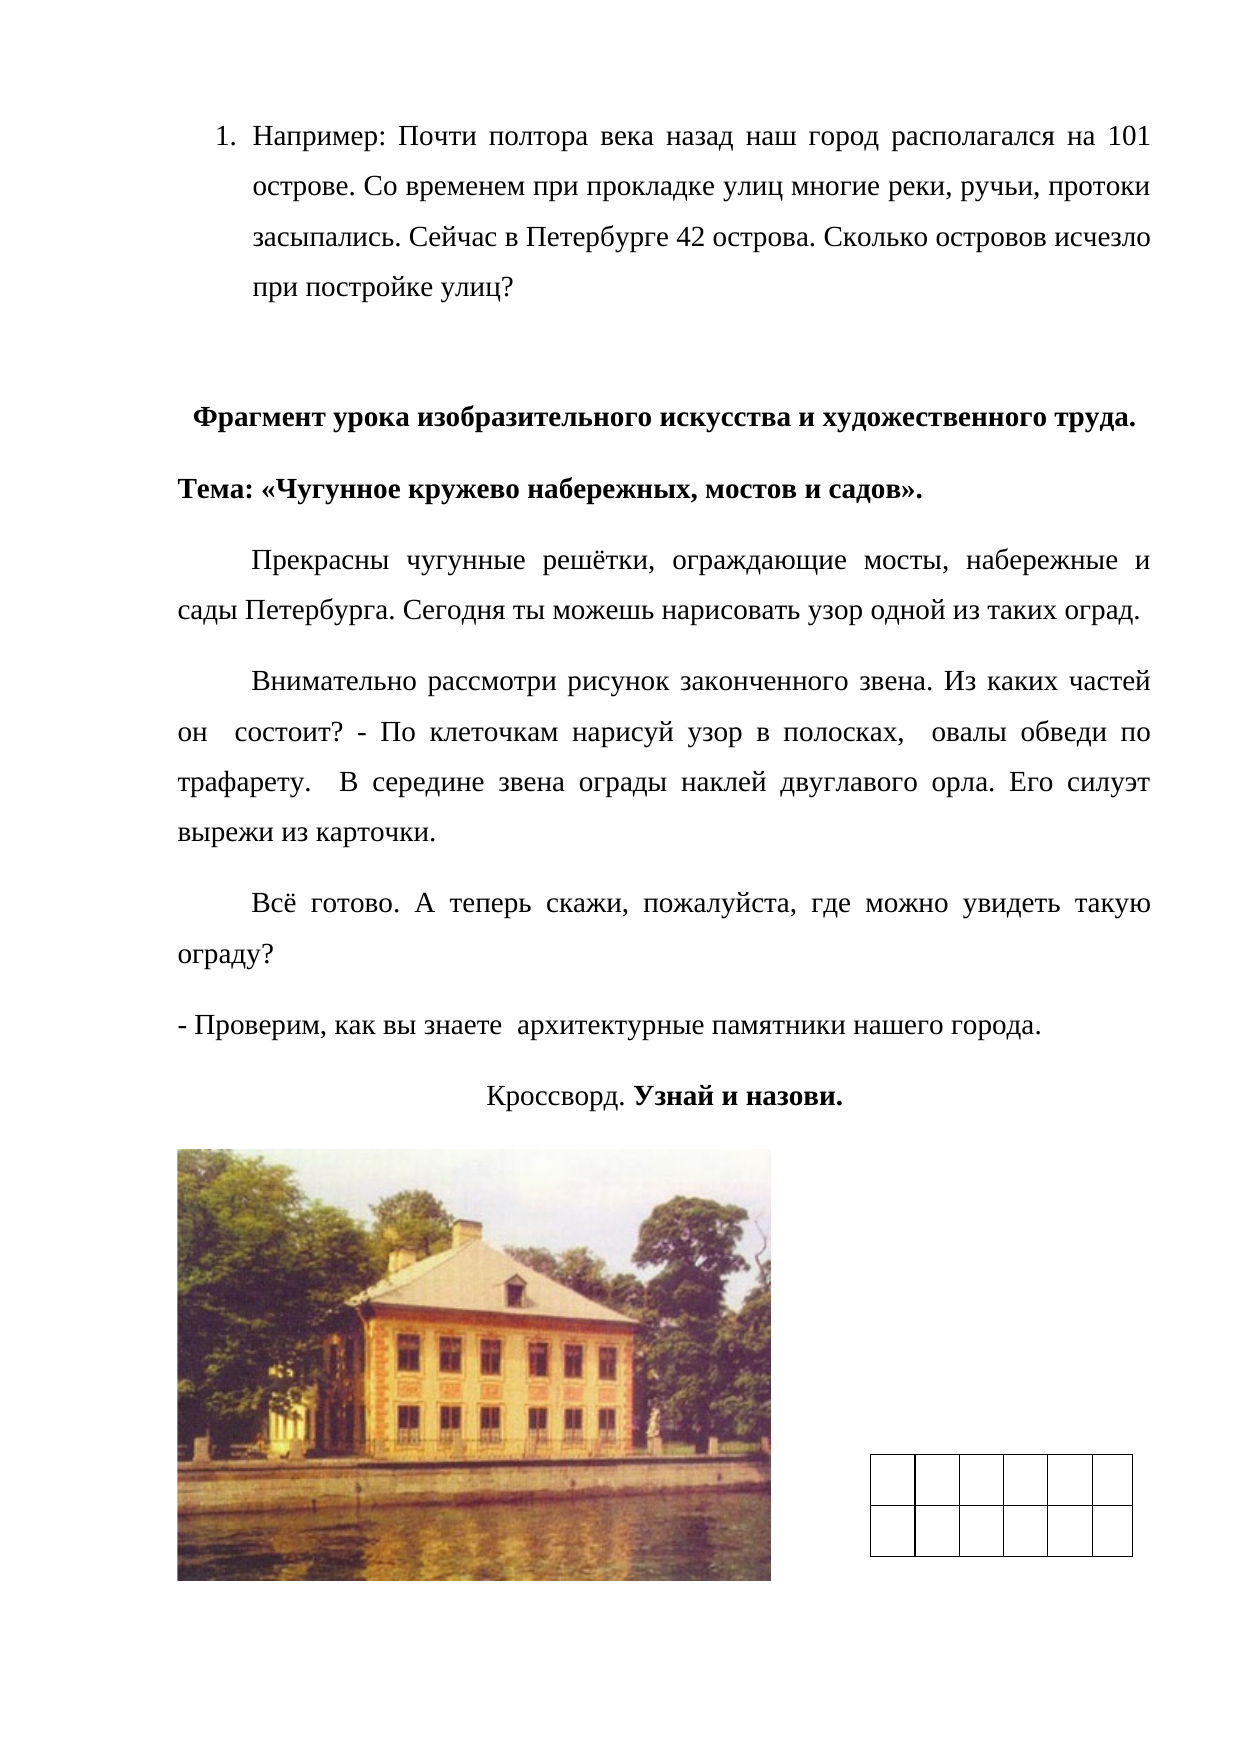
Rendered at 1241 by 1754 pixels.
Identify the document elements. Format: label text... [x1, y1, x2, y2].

table_cell [960, 1506, 1003, 1556]
table_cell [1093, 1506, 1132, 1556]
table_header [1093, 1455, 1132, 1505]
table_header [916, 1455, 959, 1505]
list Например: Почти полтора века назад наш город располагался на 101 острове. Со временем при прокладке улиц многие реки, ручьи, протоки засыпались. Сейчас в Петербурге 42 острова. Сколько островов исчезло при постройке улиц? [215, 118, 1152, 303]
text Всё готово. А теперь скажи, пожалуйста, где можно увидеть такую ограду? [177, 885, 1152, 969]
table_cell [871, 1506, 914, 1556]
table_header [1004, 1455, 1047, 1505]
text Тема: «Чугунное кружево набережных, мостов и садов». [177, 471, 1152, 504]
table_header [960, 1455, 1003, 1505]
picture [177, 1149, 771, 1581]
text Фрагмент урока изобразительного искусства и художественного труда. [177, 399, 1152, 433]
text Прекрасны чугунные решётки, ограждающие мосты, набережные и сады Петербурга. Сегодня ты можешь нарисовать узор одной из таких оград. [177, 542, 1152, 626]
text Кроссворд. Узнай и назови. [177, 1078, 1152, 1112]
table_header [1048, 1455, 1092, 1505]
text - Проверим, как вы знаете архитектурные памятники нашего города. [177, 1007, 1152, 1040]
text Внимательно рассмотри рисунок законченного звена. Из каких частей он состоит? - По клеточкам нарисуй узор в полосках, овалы обведи по трафарету. В середине звена ограды наклей двуглавого орла. Его силуэт вырежи из карточки. [177, 663, 1152, 848]
table_cell [916, 1506, 959, 1556]
table_cell [1048, 1506, 1092, 1556]
table_header [871, 1455, 914, 1505]
table_cell [1004, 1506, 1047, 1556]
